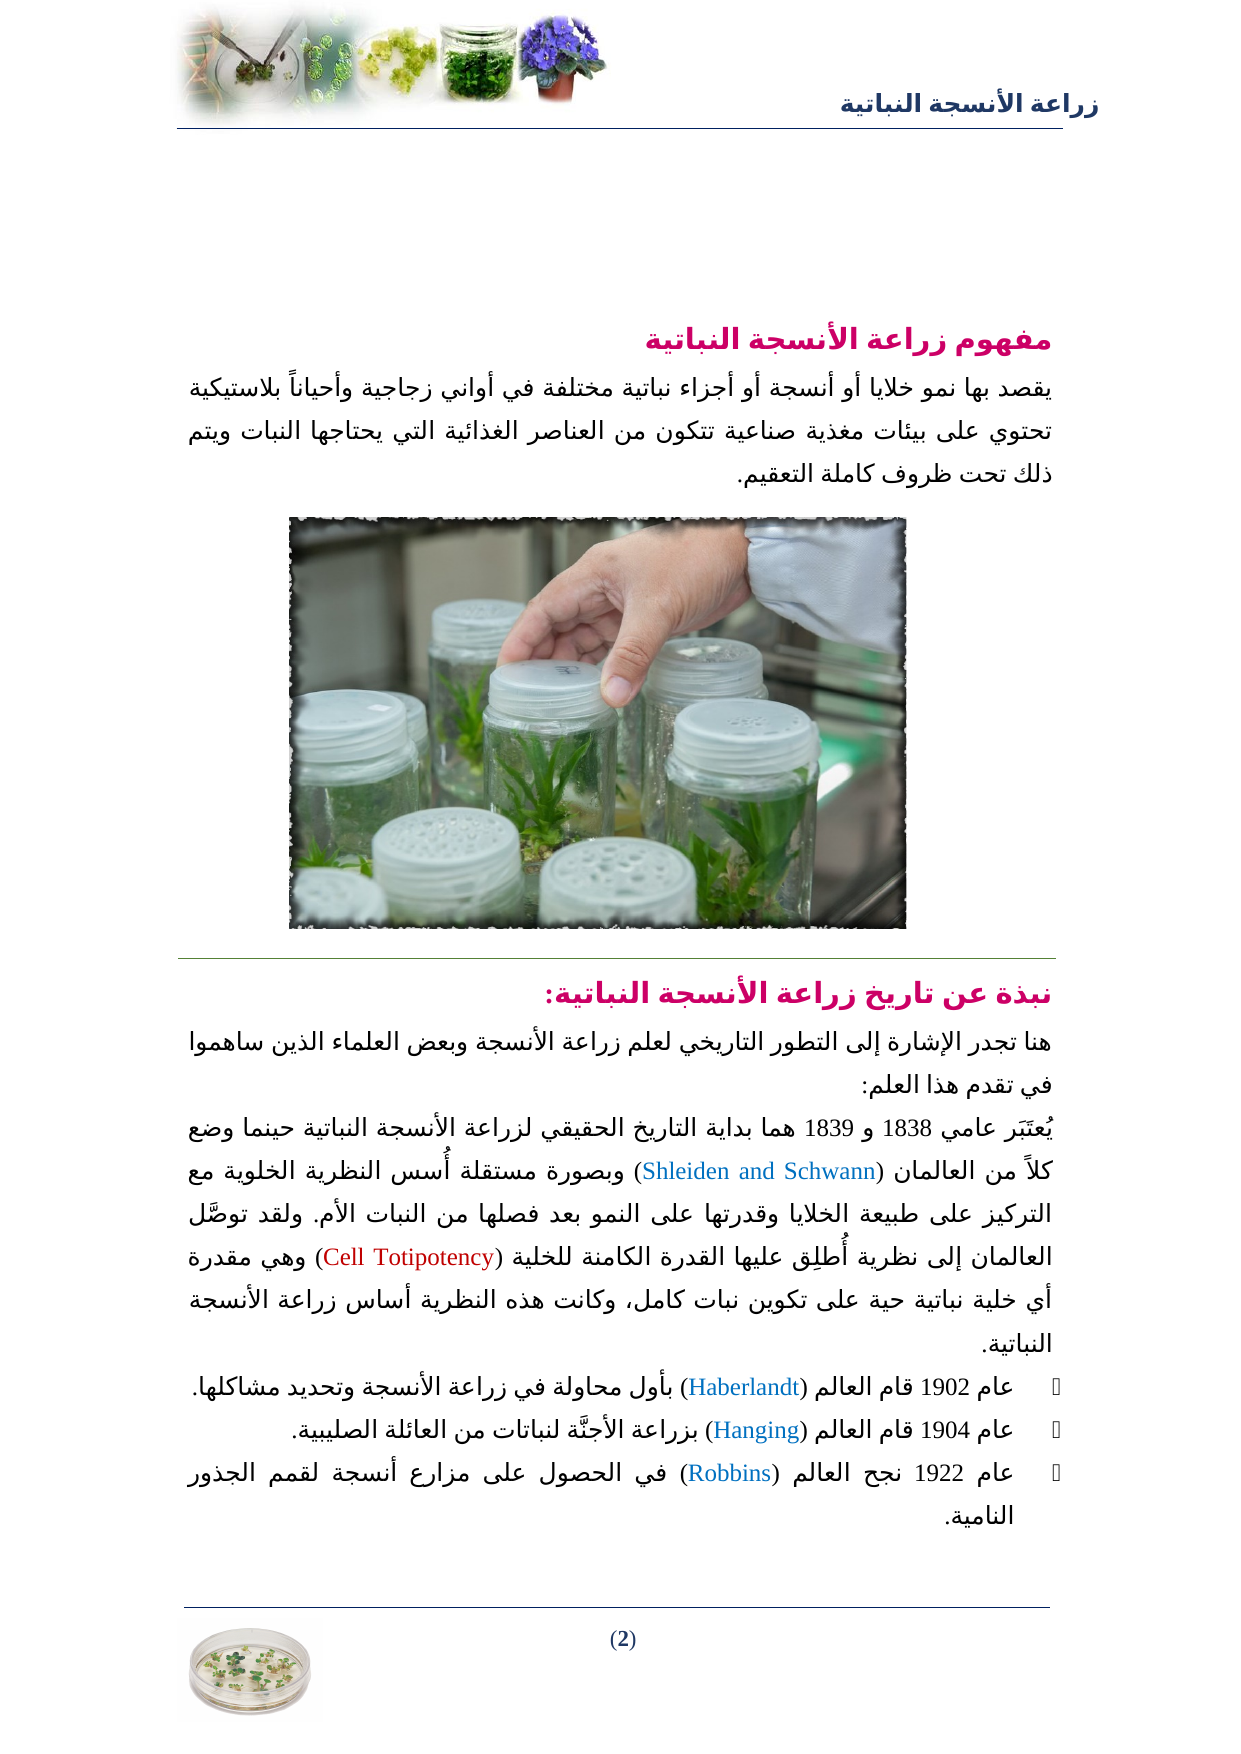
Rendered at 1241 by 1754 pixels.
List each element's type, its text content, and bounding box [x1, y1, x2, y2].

list عام 1904 قام العالم (Hanging) بزراعة الأجنَّة لنباتات من العائلة الصليبية. [187, 1415, 1052, 1444]
text يُعتَبَر عامي 1838 و 1839 هما بداية التاريخ الحقيقي لزراعة الأنسجة النباتية حينما وضع كلاً من العالمان (Shleiden and Schwann) وبصورة مستقلة أُسس النظرية الخلوية مع التركيز على طبيعة الخلايا وقدرتها على النمو بعد فصلها من النبات الأم. ولقد توصَّل العالمان إلى نظرية أُطلِق عليها القدرة الكامنة للخلية (Cell Totipotency) وهي مقدرة أي خلية نباتية حية على تكوين نبات كامل، وكانت هذه النظرية أساس زراعة الأنسجة النباتية. [187, 1113, 1053, 1357]
picture [176, 1618, 324, 1722]
list عام 1922 نجح العالم (Robbins) في الحصول على مزارع أنسجة لقمم الجذور النامية. [187, 1458, 1052, 1530]
text نبذة عن تاريخ زراعة الأنسجة النباتية: [187, 977, 1053, 1010]
text هنا تجدر الإشارة إلى التطور التاريخي لعلم زراعة الأنسجة وبعض العلماء الذين ساهموا في تقدم هذا العلم: [187, 1027, 1053, 1099]
text مفهوم زراعة الأنسجة النباتية [187, 322, 1053, 356]
picture [165, 0, 614, 135]
picture [289, 517, 907, 929]
list عام 1902 قام العالم (Haberlandt) بأول محاولة في زراعة الأنسجة وتحديد مشاكلها. [187, 1372, 1052, 1401]
text يقصد بها نمو خلايا أو أنسجة أو أجزاء نباتية مختلفة في أواني زجاجية وأحياناً بلاستيكية تحتوي على بيئات مغذية صناعية تتكون من العناصر الغذائية التي يحتاجها النبات ويتم ذلك تحت ظروف كاملة التعقيم. [187, 373, 1053, 488]
